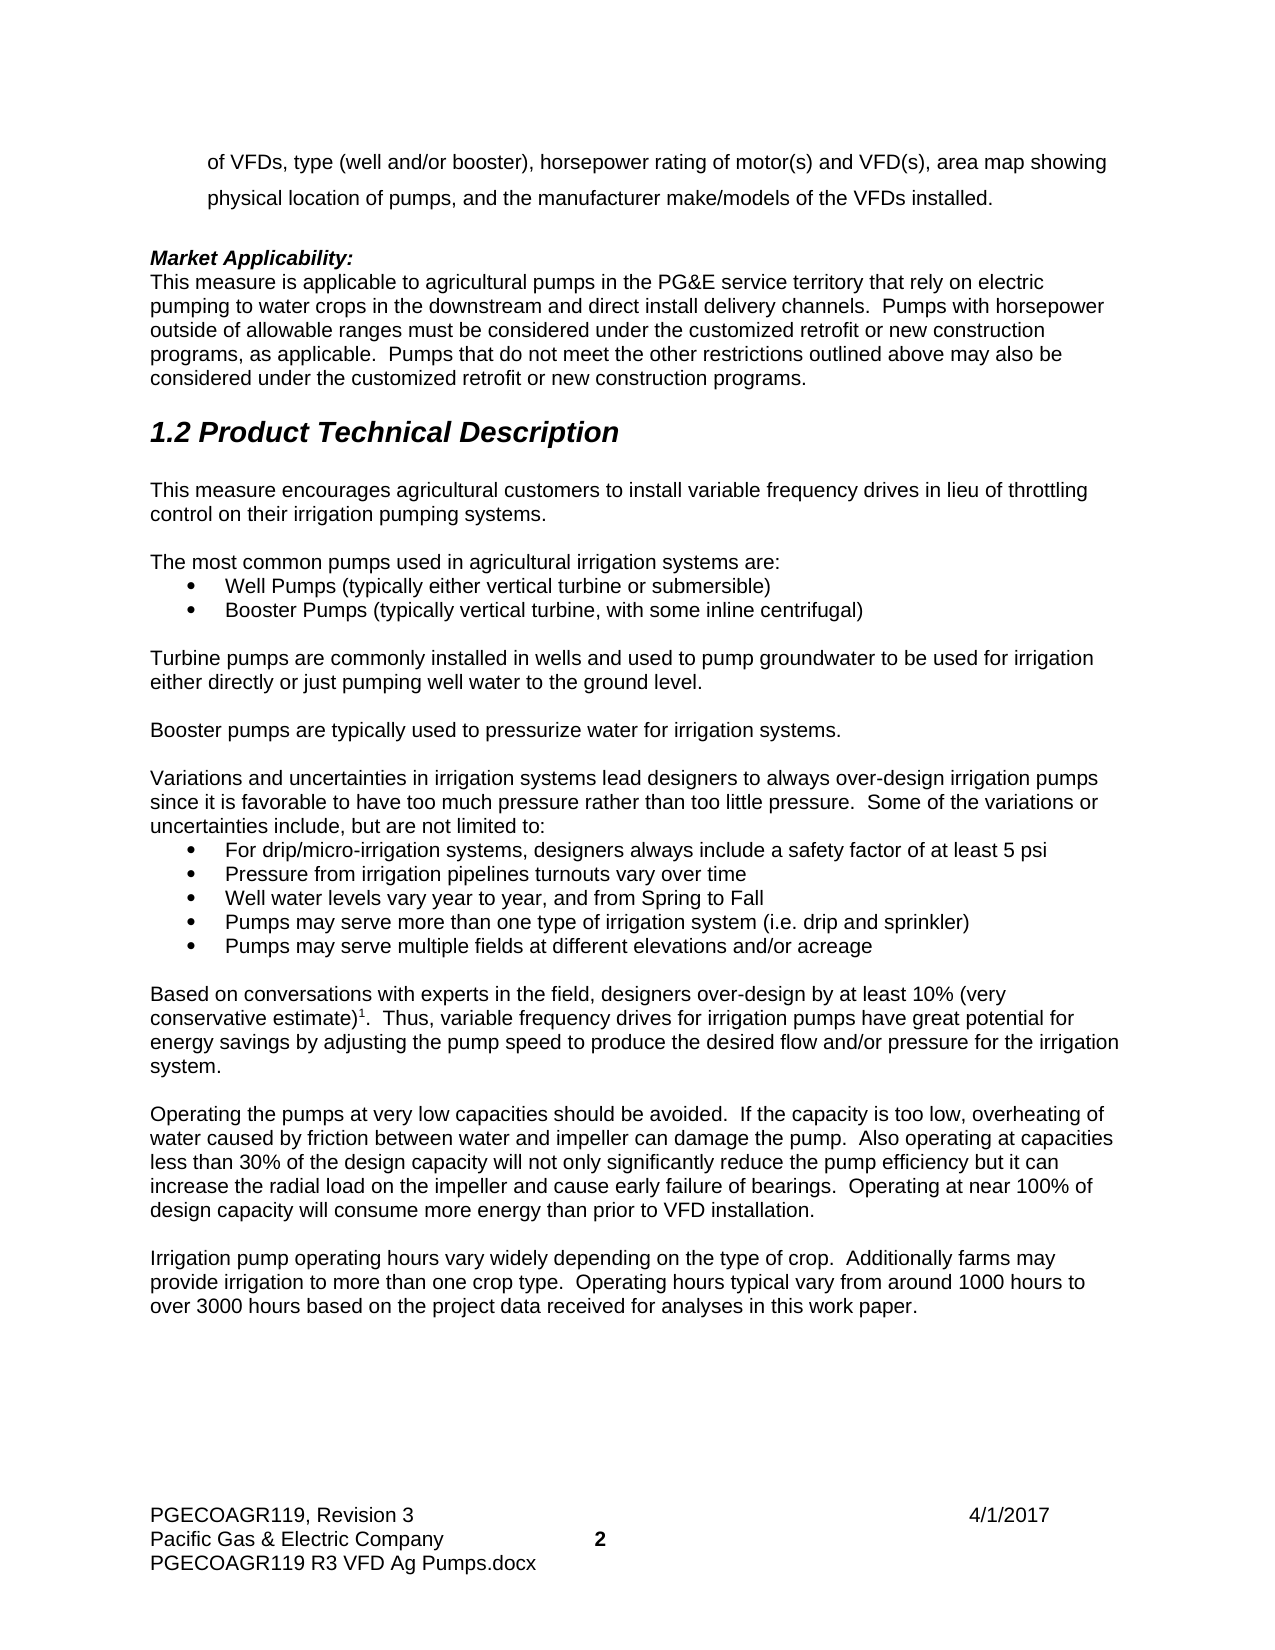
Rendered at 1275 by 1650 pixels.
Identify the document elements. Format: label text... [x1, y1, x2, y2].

text Operating the pumps at very low capacities should be avoided. If the capacity is too low, overheating of water caused by friction between water and impeller can damage the pump. Also operating at capacities less than 30% of the design capacity will not only significantly reduce the pump efficiency but it can increase the radial load on the impeller and cause early failure of bearings. Operating at near 100% of design capacity will consume more energy than prior to VFD installation. [150, 1102, 1125, 1222]
subtitle 1.2 Product Technical Description [150, 414, 1125, 448]
list For drip/micro-irrigation systems, designers always include a safety factor of at least 5 psi [187, 838, 1125, 862]
list Pressure from irrigation pipelines turnouts vary over time [187, 862, 1125, 886]
text The most common pumps used in agricultural irrigation systems are: [150, 550, 1125, 574]
text Irrigation pump operating hours vary widely depending on the type of crop. Additionally farms may provide irrigation to more than one crop type. Operating hours typical vary from around 1000 hours to over 3000 hours based on the project data received for analyses in this work paper. [150, 1246, 1125, 1318]
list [169, 150, 1125, 210]
text Turbine pumps are commonly installed in wells and used to pump groundwater to be used for irrigation either directly or just pumping well water to the ground level. [150, 646, 1125, 694]
list Pumps may serve multiple fields at different elevations and/or acreage [187, 934, 1125, 958]
list Pumps may serve more than one type of irrigation system (i.e. drip and sprinkler) [187, 910, 1125, 934]
text This measure encourages agricultural customers to install variable frequency drives in lieu of throttling control on their irrigation pumping systems. [150, 478, 1125, 526]
text Variations and uncertainties in irrigation systems lead designers to always over-design irrigation pumps since it is favorable to have too much pressure rather than too little pressure. Some of the variations or uncertainties include, but are not limited to: [150, 766, 1125, 838]
list Well water levels vary year to year, and from Spring to Fall [187, 886, 1125, 910]
list Booster Pumps (typically vertical turbine, with some inline centrifugal) [187, 598, 1125, 622]
text Market Applicability: [150, 246, 1125, 270]
list Well Pumps (typically either vertical turbine or submersible) [187, 574, 1125, 598]
text Booster pumps are typically used to pressurize water for irrigation systems. [150, 718, 1125, 742]
text This measure is applicable to agricultural pumps in the PG&E service territory that rely on electric pumping to water crops in the downstream and direct install delivery channels. Pumps with horsepower outside of allowable ranges must be considered under the customized retrofit or new construction programs, as applicable. Pumps that do not meet the other restrictions outlined above may also be considered under the customized retrofit or new construction programs. [150, 270, 1125, 389]
text Based on conversations with experts in the field, designers over-design by at least 10% (very conservative estimate). Thus, variable frequency drives for irrigation pumps have great potential for energy savings by adjusting the pump speed to produce the desired flow and/or pressure for the irrigation system. [150, 982, 1125, 1078]
